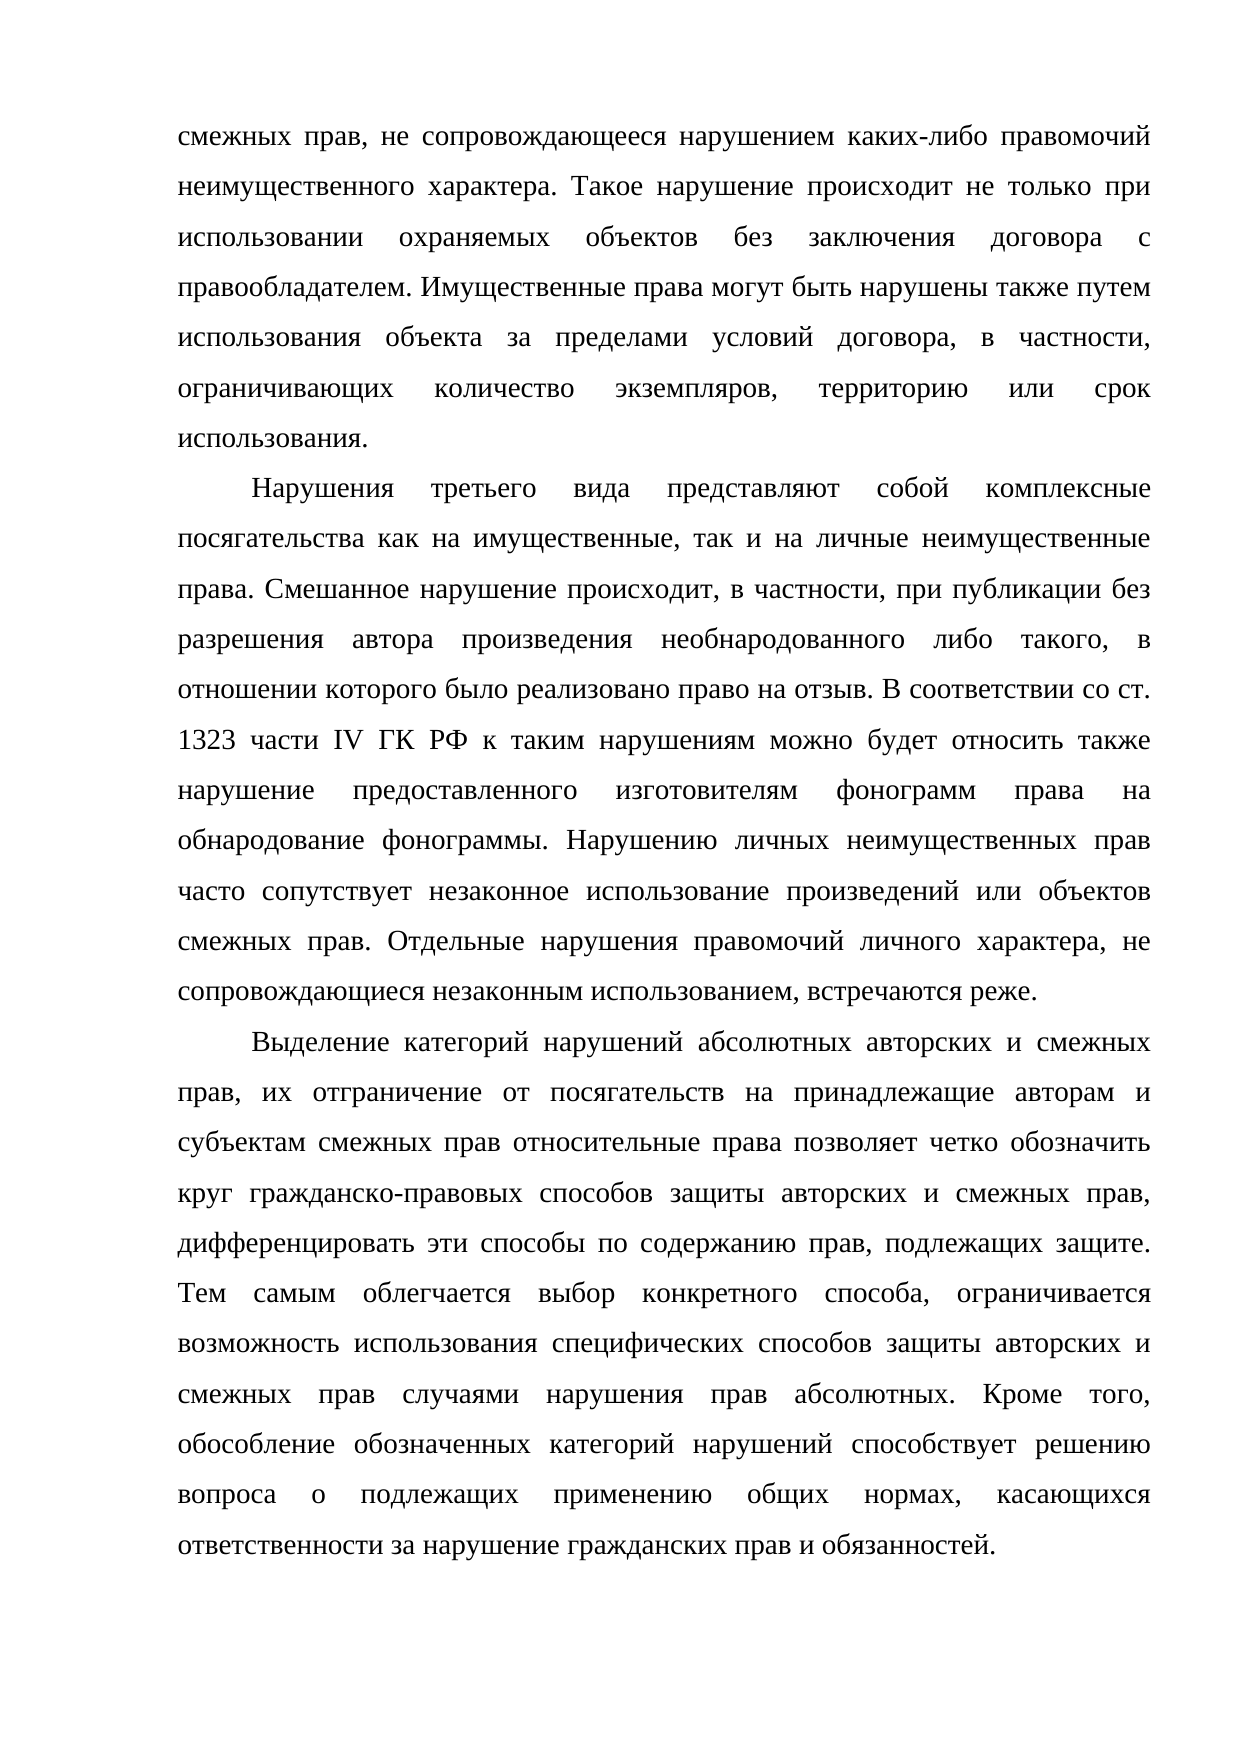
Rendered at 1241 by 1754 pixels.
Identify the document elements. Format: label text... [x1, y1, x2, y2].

text Выделение категорий нарушений абсолютных авторских и смежных прав, их отграничение от посягательств на принадлежащие авторам и субъектам смежных прав относительные права позволяет четко обозначить круг гражданско-правовых способов защиты авторских и смежных прав, дифференцировать эти способы по содержанию прав, подлежащих защите. Тем самым облегчается выбор конкретного способа, ограничивается возможность использования специфических способов защиты авторских и смежных прав случаями нарушения прав абсолютных. Кроме того, обособление обозначенных категорий нарушений способствует решению вопроса о подлежащих применению общих нормах, касающихся ответственности за нарушение гражданских прав и обязанностей. [177, 1024, 1152, 1560]
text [177, 118, 1152, 453]
text Нарушения третьего вида представляют собой комплексные посягательства как на имущественные, так и на личные неимущественные права. Смешанное нарушение происходит, в частности, при публикации без разрешения автора произведения необнародованного либо такого, в отношении которого было реализовано право на отзыв. В соответствии со ст. 1323 части IV ГК РФ к таким нарушениям можно будет относить также нарушение предоставленного изготовителям фонограмм права на обнародование фонограммы. Нарушению личных неимущественных прав часто сопутствует незаконное использование произведений или объектов смежных прав. Отдельные нарушения правомочий личного характера, не сопровождающиеся незаконным использованием, встречаются реже. [177, 470, 1152, 1007]
